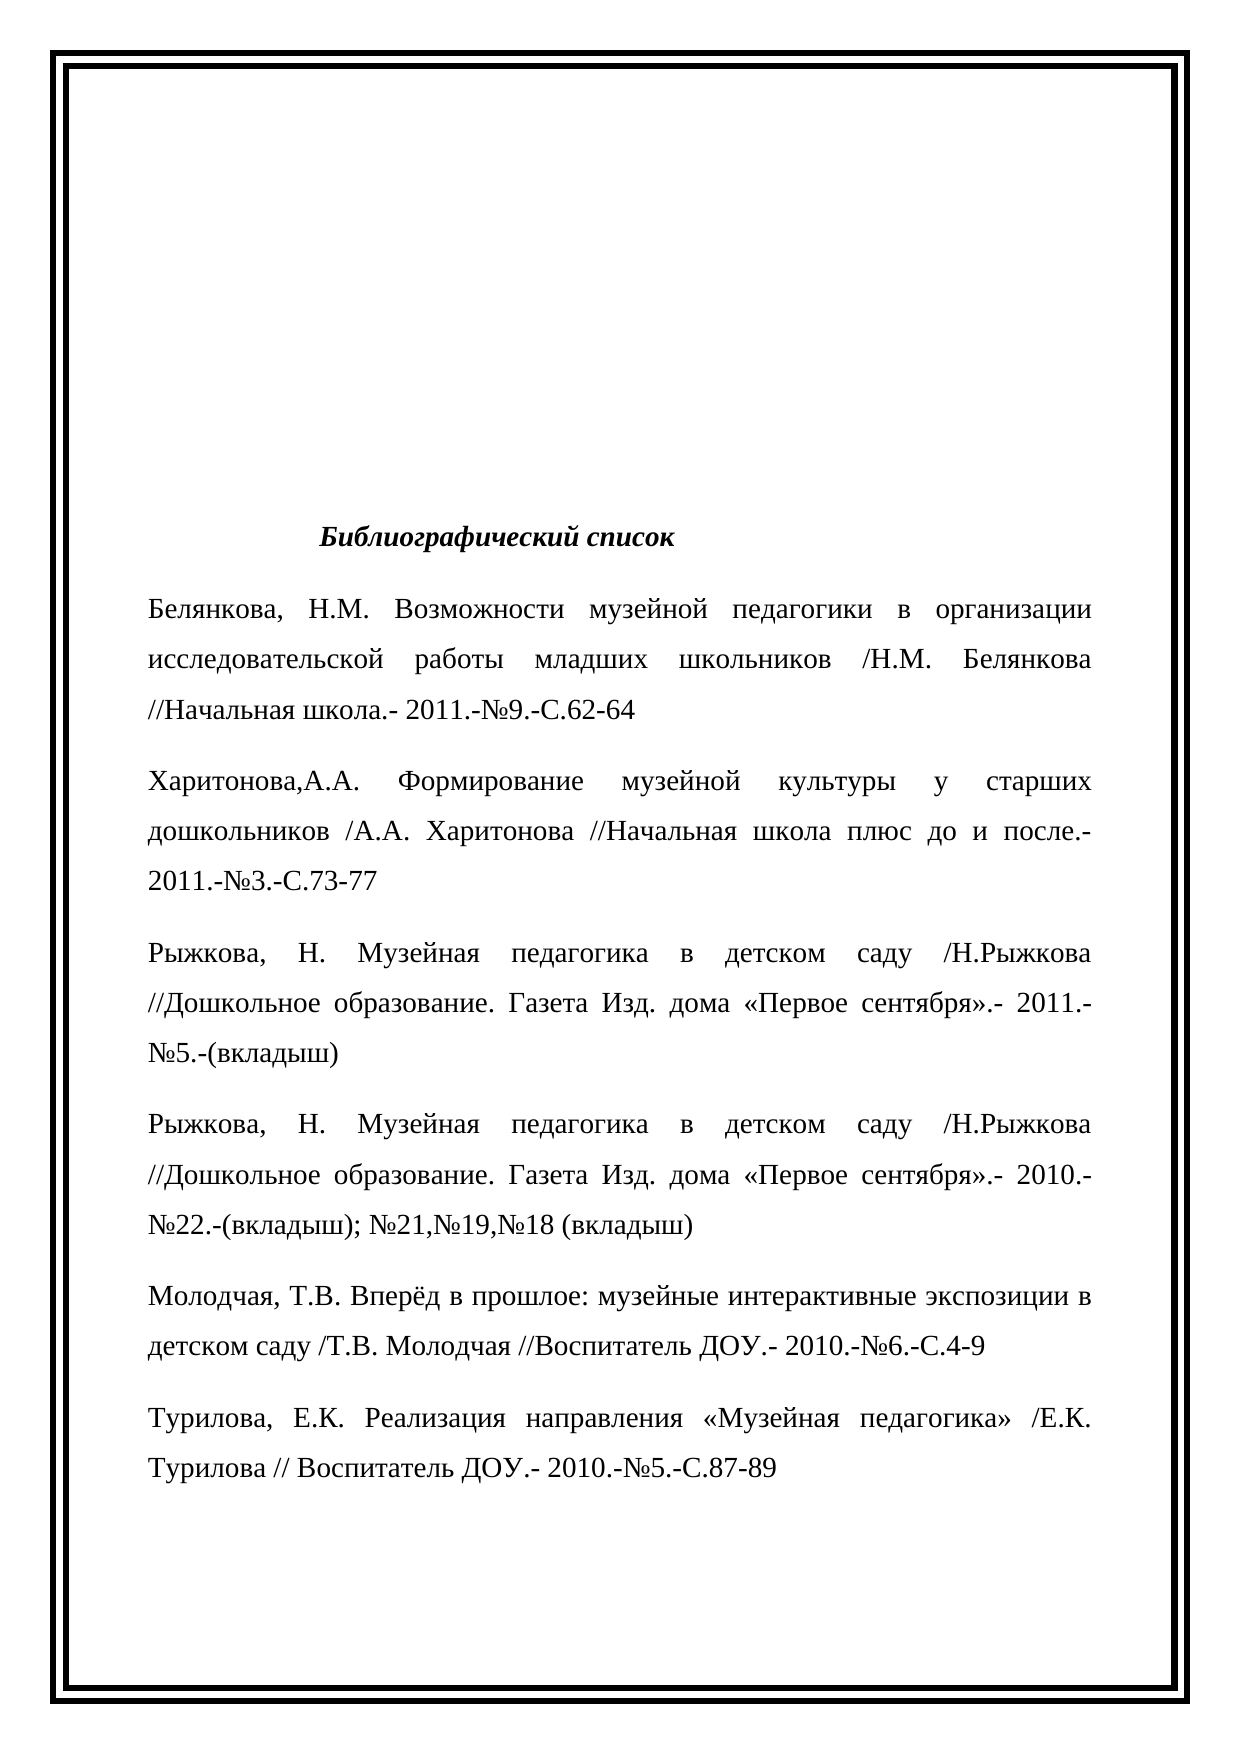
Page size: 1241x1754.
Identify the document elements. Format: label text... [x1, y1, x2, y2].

text Рыжкова, Н. Музейная педагогика в детском саду /Н.Рыжкова //Дошкольное образование. Газета Изд. дома «Первое сентября».- 2010.-№22.-(вкладыш); №21,№19,№18 (вкладыш) [148, 1106, 1093, 1241]
text Молодчая, Т.В. Вперёд в прошлое: музейные интерактивные экспозиции в детском саду /Т.В. Молодчая //Воспитатель ДОУ.- 2010.-№6.-С.4-9 [148, 1278, 1093, 1362]
text Турилова, Е.К. Реализация направления «Музейная педагогика» /Е.К. Турилова // Воспитатель ДОУ.- 2010.-№5.-С.87-89 [148, 1400, 1093, 1483]
text Белянкова, Н.М. Возможности музейной педагогики в организации исследовательской работы младших школьников /Н.М. Белянкова //Начальная школа.- 2011.-№9.-С.62-64 [148, 591, 1093, 725]
text Библиографический список [148, 519, 1093, 552]
text Харитонова,А.А. Формирование музейной культуры у старших дошкольников /А.А. Харитонова //Начальная школа плюс до и после.- 2011.-№3.-С.73-77 [148, 763, 1093, 897]
text Рыжкова, Н. Музейная педагогика в детском саду /Н.Рыжкова //Дошкольное образование. Газета Изд. дома «Первое сентября».- 2011.-№5.-(вкладыш) [148, 935, 1093, 1069]
